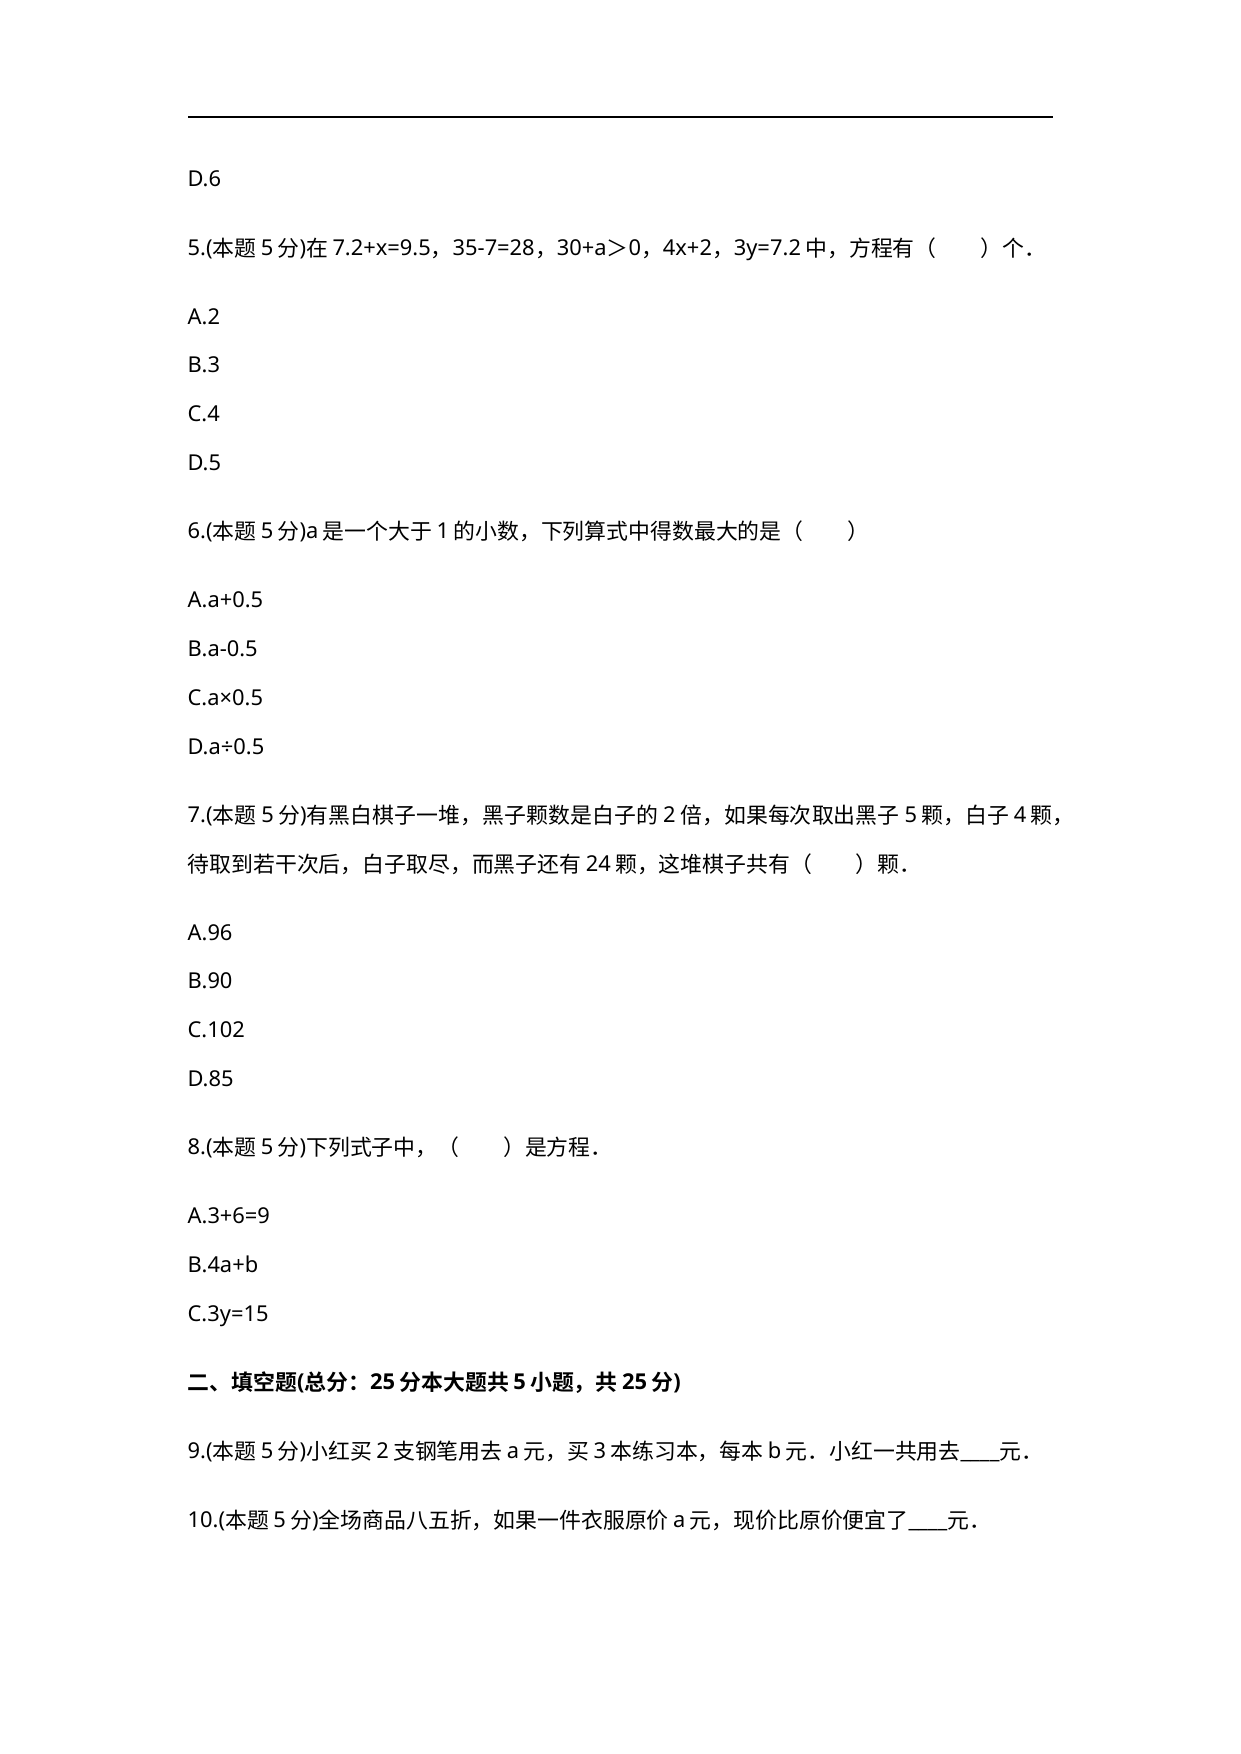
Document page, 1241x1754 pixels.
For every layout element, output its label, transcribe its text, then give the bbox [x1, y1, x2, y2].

text 7.(本题5分)有黑白棋子一堆，黑子颗数是白子的2倍，如果每次取出黑子5颗，白子4颗，待取到若干次后，白子取尽，而黑子还有24颗，这堆棋子共有（ ）颗． [187, 797, 1053, 879]
text A.2 B.3 C.4 D.5 [187, 299, 1053, 478]
text 二、填空题(总分：25分本大题共5小题，共25分) [187, 1365, 1053, 1397]
text 9.(本题5分)小红买2支钢笔用去a元，买3本练习本，每本b元．小红一共用去____元． [187, 1434, 1053, 1466]
text 5.(本题5分)在7.2+x=9.5，35-7=28，30+a＞0，4x+2，3y=7.2中，方程有（ ）个． [187, 230, 1053, 263]
text A.x B.4 C.2 D.6 [187, 162, 1053, 194]
text 8.(本题5分)下列式子中，（ ）是方程． [187, 1130, 1053, 1162]
text A.a+0.5 B.a-0.5 C.a×0.5 D.a÷0.5 [187, 583, 1053, 762]
text A.3+6=9 B.4a+b C.3y=15 [187, 1199, 1053, 1329]
text 6.(本题5分)a是一个大于1的小数，下列算式中得数最大的是（ ） [187, 514, 1053, 546]
text A.96 B.90 C.102 D.85 [187, 915, 1053, 1094]
text 10.(本题5分)全场商品八五折，如果一件衣服原价a元，现价比原价便宜了____元． [187, 1503, 1053, 1536]
